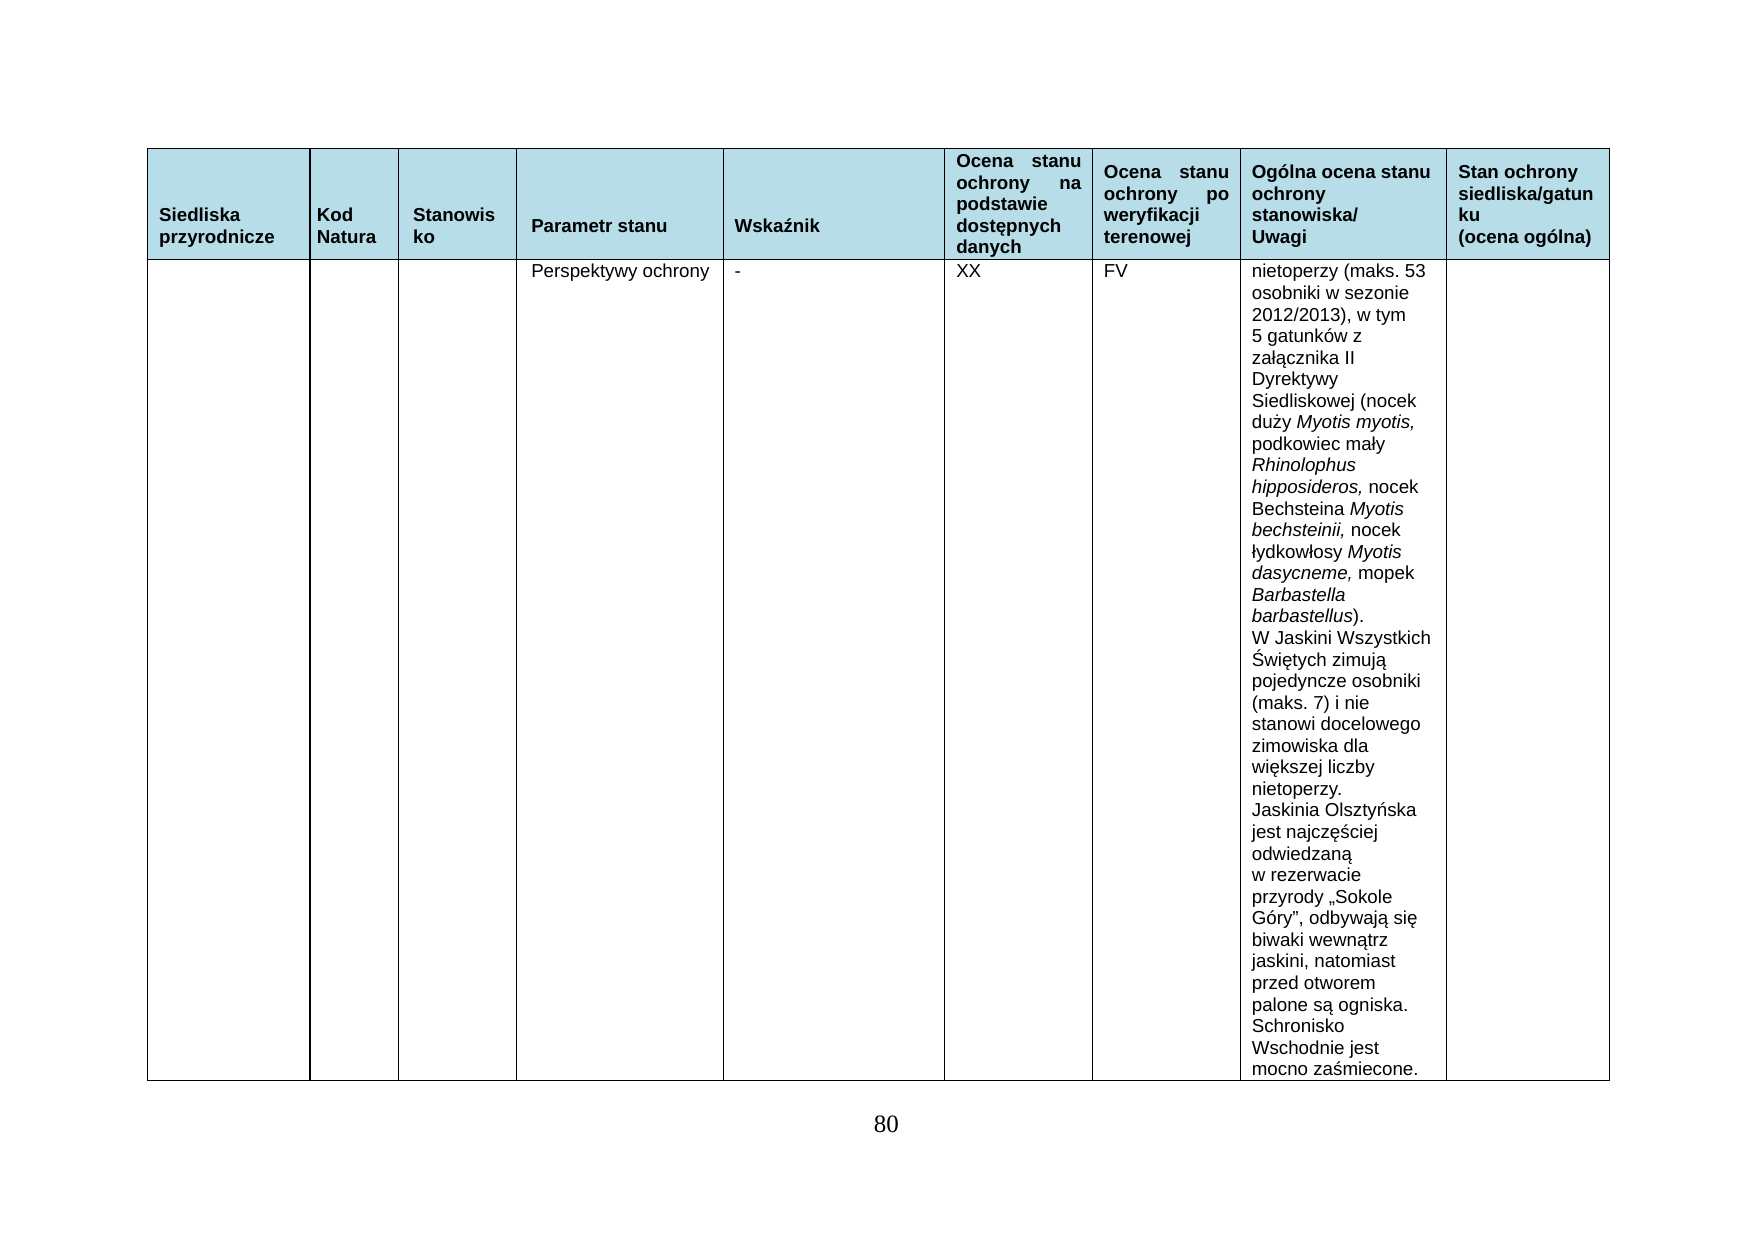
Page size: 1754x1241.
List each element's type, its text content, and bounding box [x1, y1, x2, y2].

table_header Stan ochrony siedliska/gatunku (ocena ogólna) [1447, 149, 1609, 259]
table_header Kod Natura [311, 149, 398, 259]
table_header Siedliska przyrodnicze [148, 149, 309, 259]
table_header Parametr stanu [517, 149, 723, 259]
table_header Ogólna ocena stanu ochrony stanowiska/ Uwagi [1241, 149, 1446, 259]
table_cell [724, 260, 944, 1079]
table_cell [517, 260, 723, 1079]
table_header Ocena stanu ochrony na podstawie dostępnych danych [945, 149, 1092, 259]
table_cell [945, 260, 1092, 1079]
table_header Stanowisko [399, 149, 516, 259]
table_header Ocena stanu ochrony po weryfikacji terenowej [1093, 149, 1240, 259]
table_header Wskaźnik [724, 149, 944, 259]
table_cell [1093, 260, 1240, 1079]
